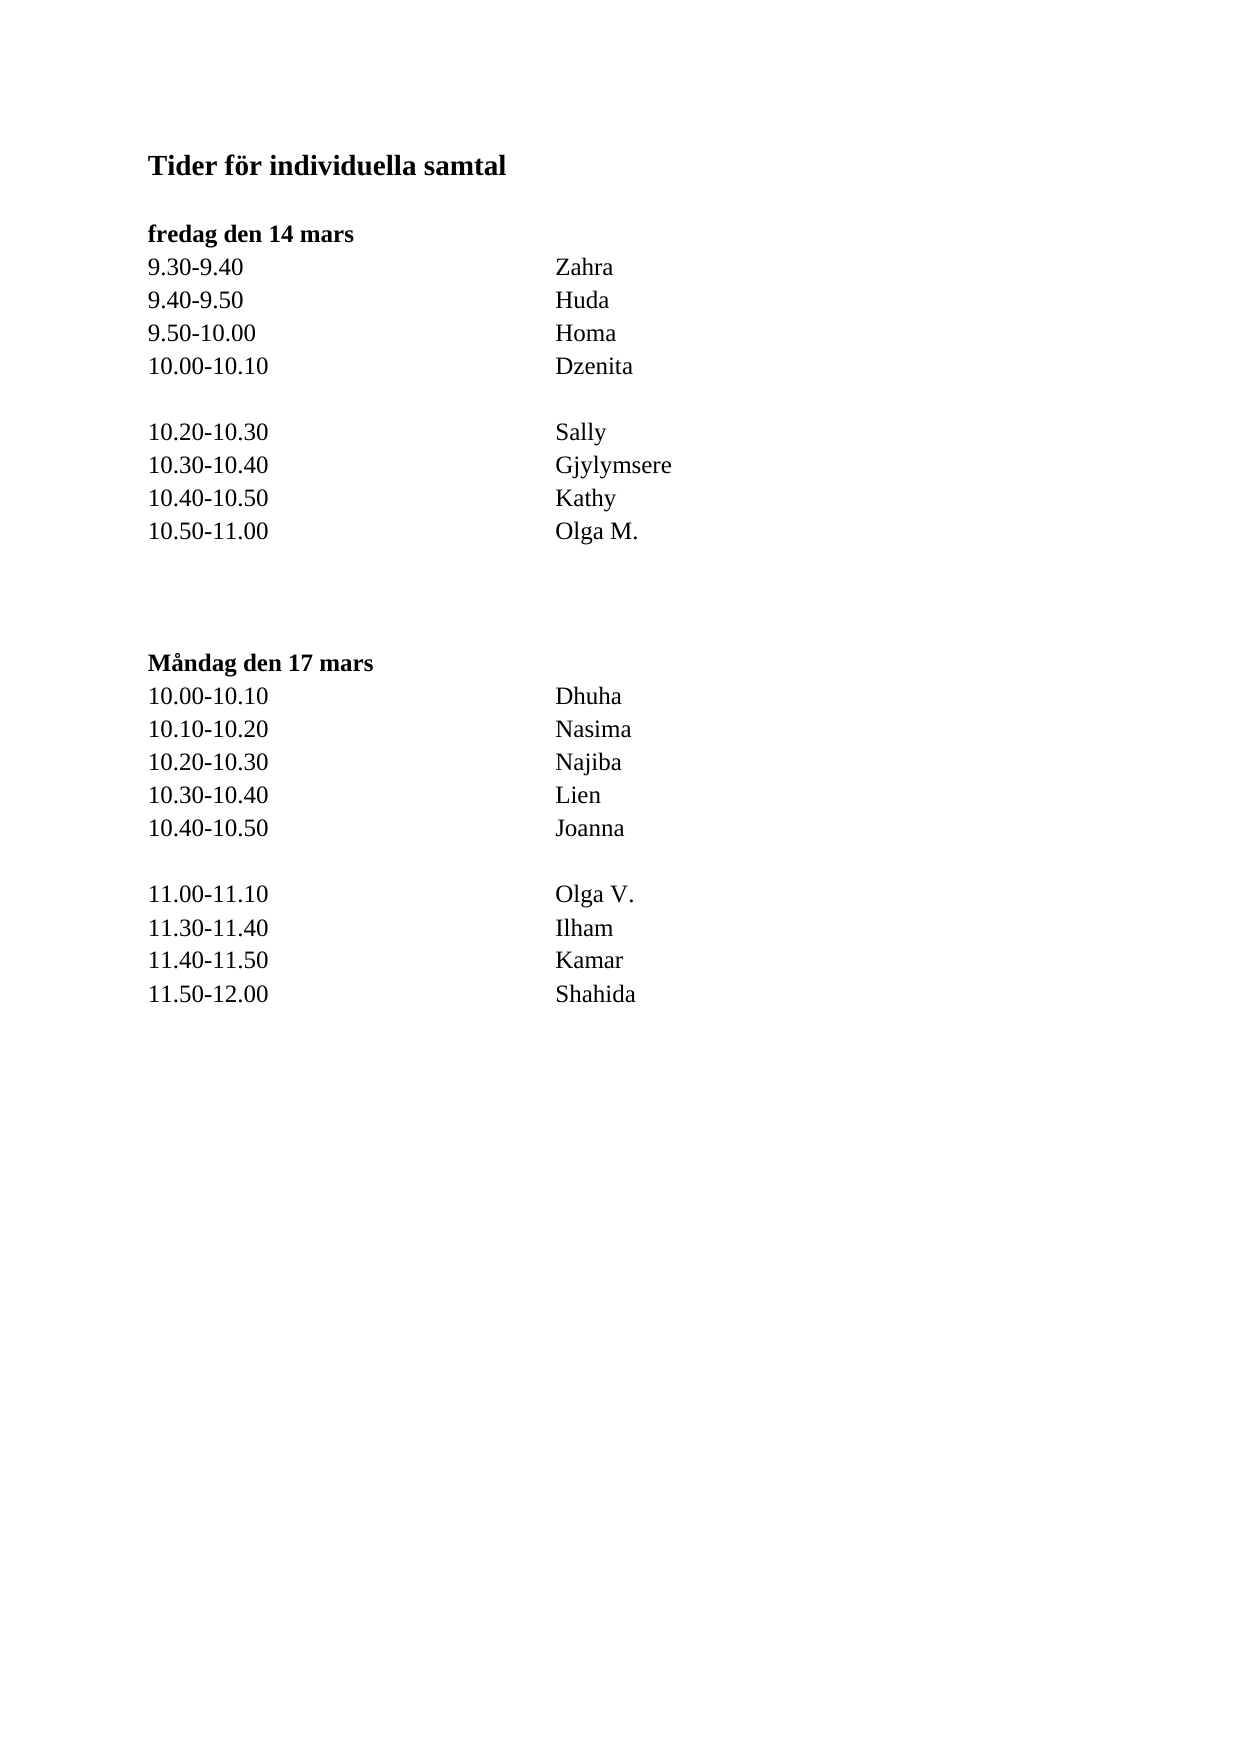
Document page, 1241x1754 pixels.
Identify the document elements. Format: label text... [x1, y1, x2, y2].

text 10.10-10.20 Nasima [148, 714, 1093, 743]
text 10.50-11.00 Olga M. [148, 516, 1093, 545]
text 10.00-10.10 Dzenita [148, 351, 1093, 380]
text 10.20-10.30 Najiba [148, 747, 1093, 776]
text 11.30-11.40 Ilham [148, 913, 1093, 941]
text 10.30-10.40 Gjylymsere [148, 450, 1093, 479]
text 10.40-10.50 Joanna [148, 813, 1093, 842]
text 9.30-9.40 Zahra [148, 252, 1093, 281]
text 11.00-11.10 Olga V. [148, 879, 1093, 908]
text fredag den 14 mars [148, 219, 1093, 248]
text Tider för individuella samtal [148, 148, 1093, 181]
text 9.40-9.50 Huda [148, 285, 1093, 314]
text 10.30-10.40 Lien [148, 781, 1093, 809]
text 10.40-10.50 Kathy [148, 483, 1093, 512]
text 10.20-10.30 Sally [148, 417, 1093, 446]
text 11.40-11.50 Kamar [148, 946, 1093, 974]
text 11.50-12.00 Shahida [148, 979, 1093, 1007]
text 9.50-10.00 Homa [148, 318, 1093, 347]
text 10.00-10.10 Dhuha [148, 681, 1093, 710]
text Måndag den 17 mars [148, 648, 1093, 677]
